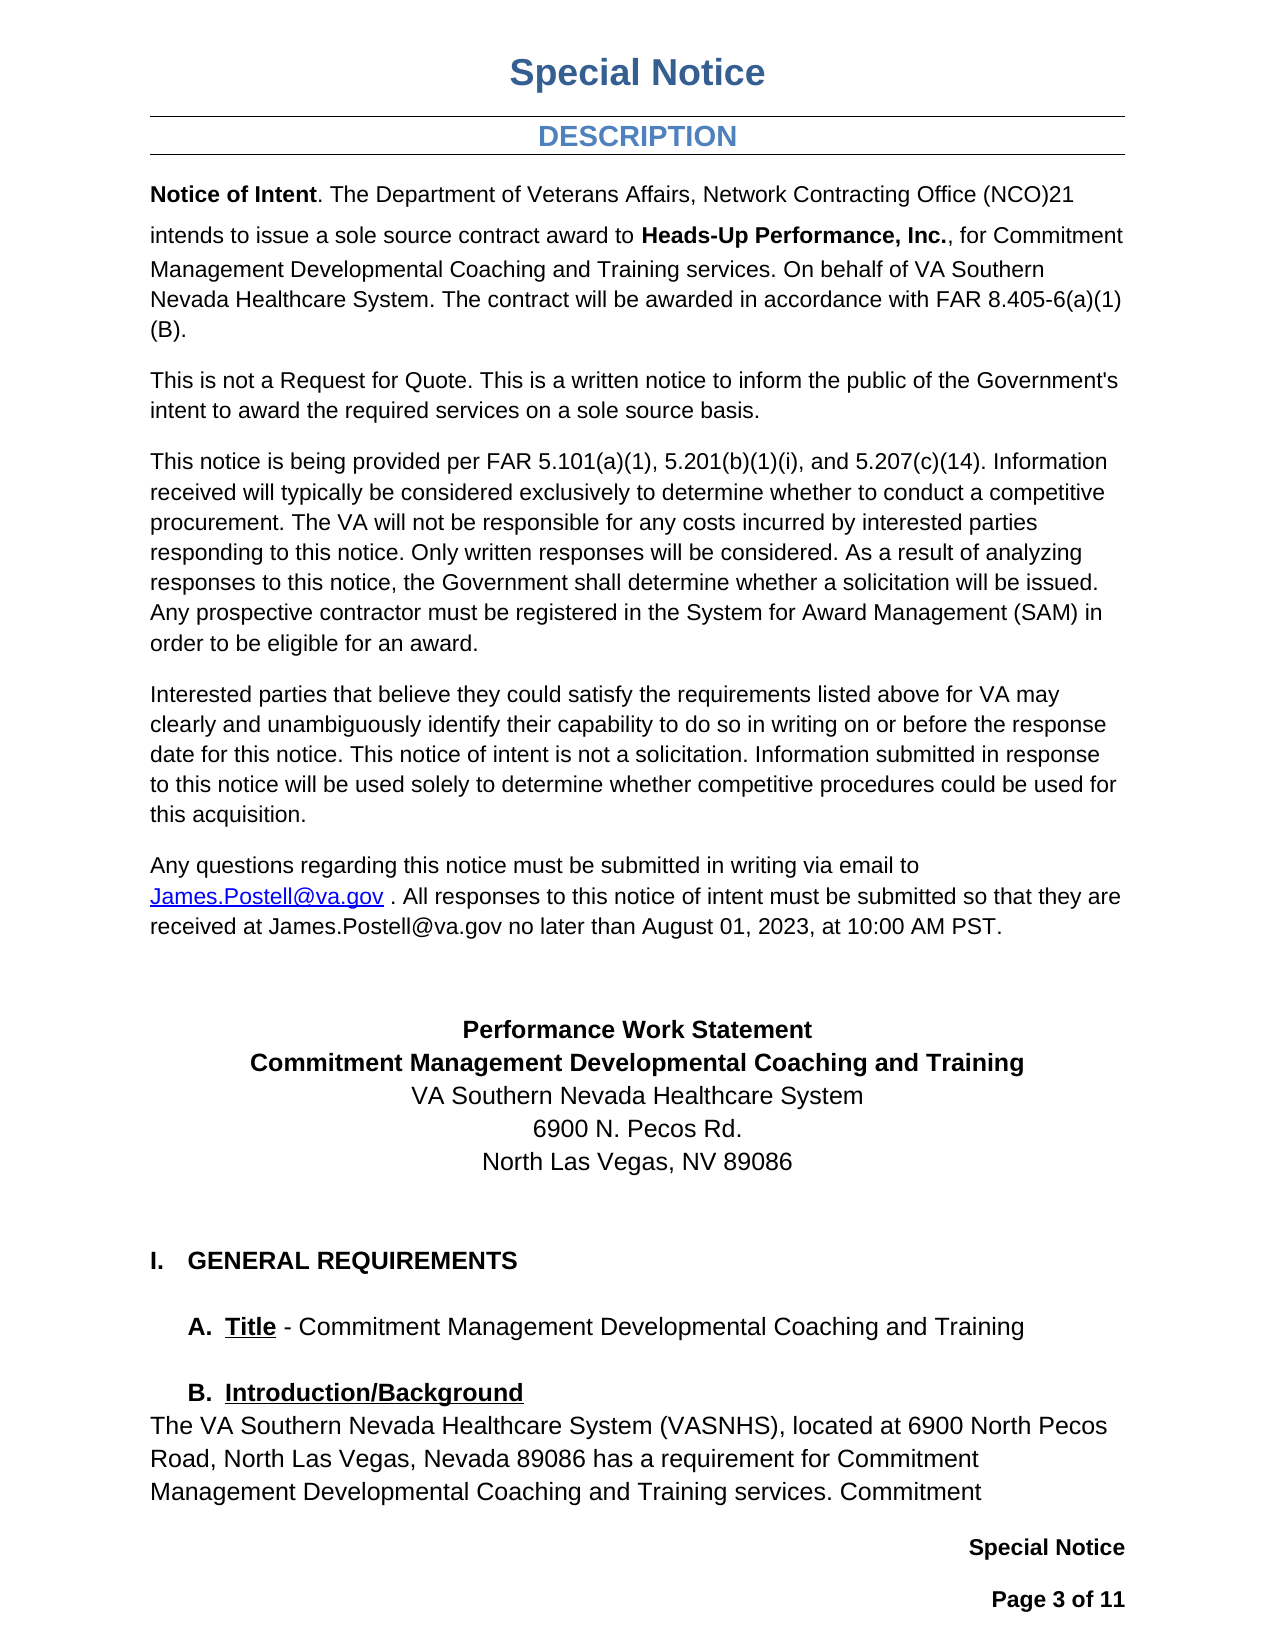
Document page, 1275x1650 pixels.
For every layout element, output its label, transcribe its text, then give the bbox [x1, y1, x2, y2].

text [150, 1411, 1125, 1506]
text Any questions regarding this notice must be submitted in writing via email to James.Postell@va.gov . All responses to this notice of intent must be submitted so that they are received at James.Postell@va.gov no later than August 01, 2023, at 10:00 AM PST. [150, 852, 1125, 939]
text North Las Vegas, NV 89086 [150, 1147, 1125, 1176]
list GENERAL REQUIREMENTS [150, 1246, 1125, 1275]
text Interested parties that believe they could satisfy the requirements listed above for VA may clearly and unambiguously identify their capability to do so in writing on or before the response date for this notice. This notice of intent is not a solicitation. Information submitted in response to this notice will be used solely to determine whether competitive procedures could be used for this acquisition. [150, 681, 1125, 828]
text Commitment Management Developmental Coaching and Training [150, 1048, 1125, 1077]
text This notice is being provided per FAR 5.101(a)(1), 5.201(b)(1)(i), and 5.207(c)(14). Information received will typically be considered exclusively to determine whether to conduct a competitive procurement. The VA will not be responsible for any costs incurred by interested parties responding to this notice. Only written responses will be considered. As a result of analyzing responses to this notice, the Government shall determine whether a solicitation will be issued. Any prospective contractor must be registered in the System for Award Management (SAM) in order to be eligible for an award. [150, 448, 1125, 656]
list Title - Commitment Management Developmental Coaching and Training [187, 1312, 1125, 1341]
text This is not a Request for Quote. This is a written notice to inform the public of the Government's intent to award the required services on a sole source basis. [150, 367, 1125, 423]
text VA Southern Nevada Healthcare System [150, 1081, 1125, 1110]
list Introduction/Background [187, 1378, 1125, 1407]
text 6900 N. Pecos Rd. [150, 1114, 1125, 1143]
text DESCRIPTION [150, 117, 1125, 154]
text Performance Work Statement [150, 1015, 1125, 1044]
text Notice of Intent. The Department of Veterans Affairs, Network Contracting Office (NCO)21 intends to issue a sole source contract award to Heads-Up Performance, Inc., for Commitment Management Developmental Coaching and Training services. On behalf of VA Southern Nevada Healthcare System. The contract will be awarded in accordance with FAR 8.405-6(a)(1)(B). [150, 181, 1125, 342]
